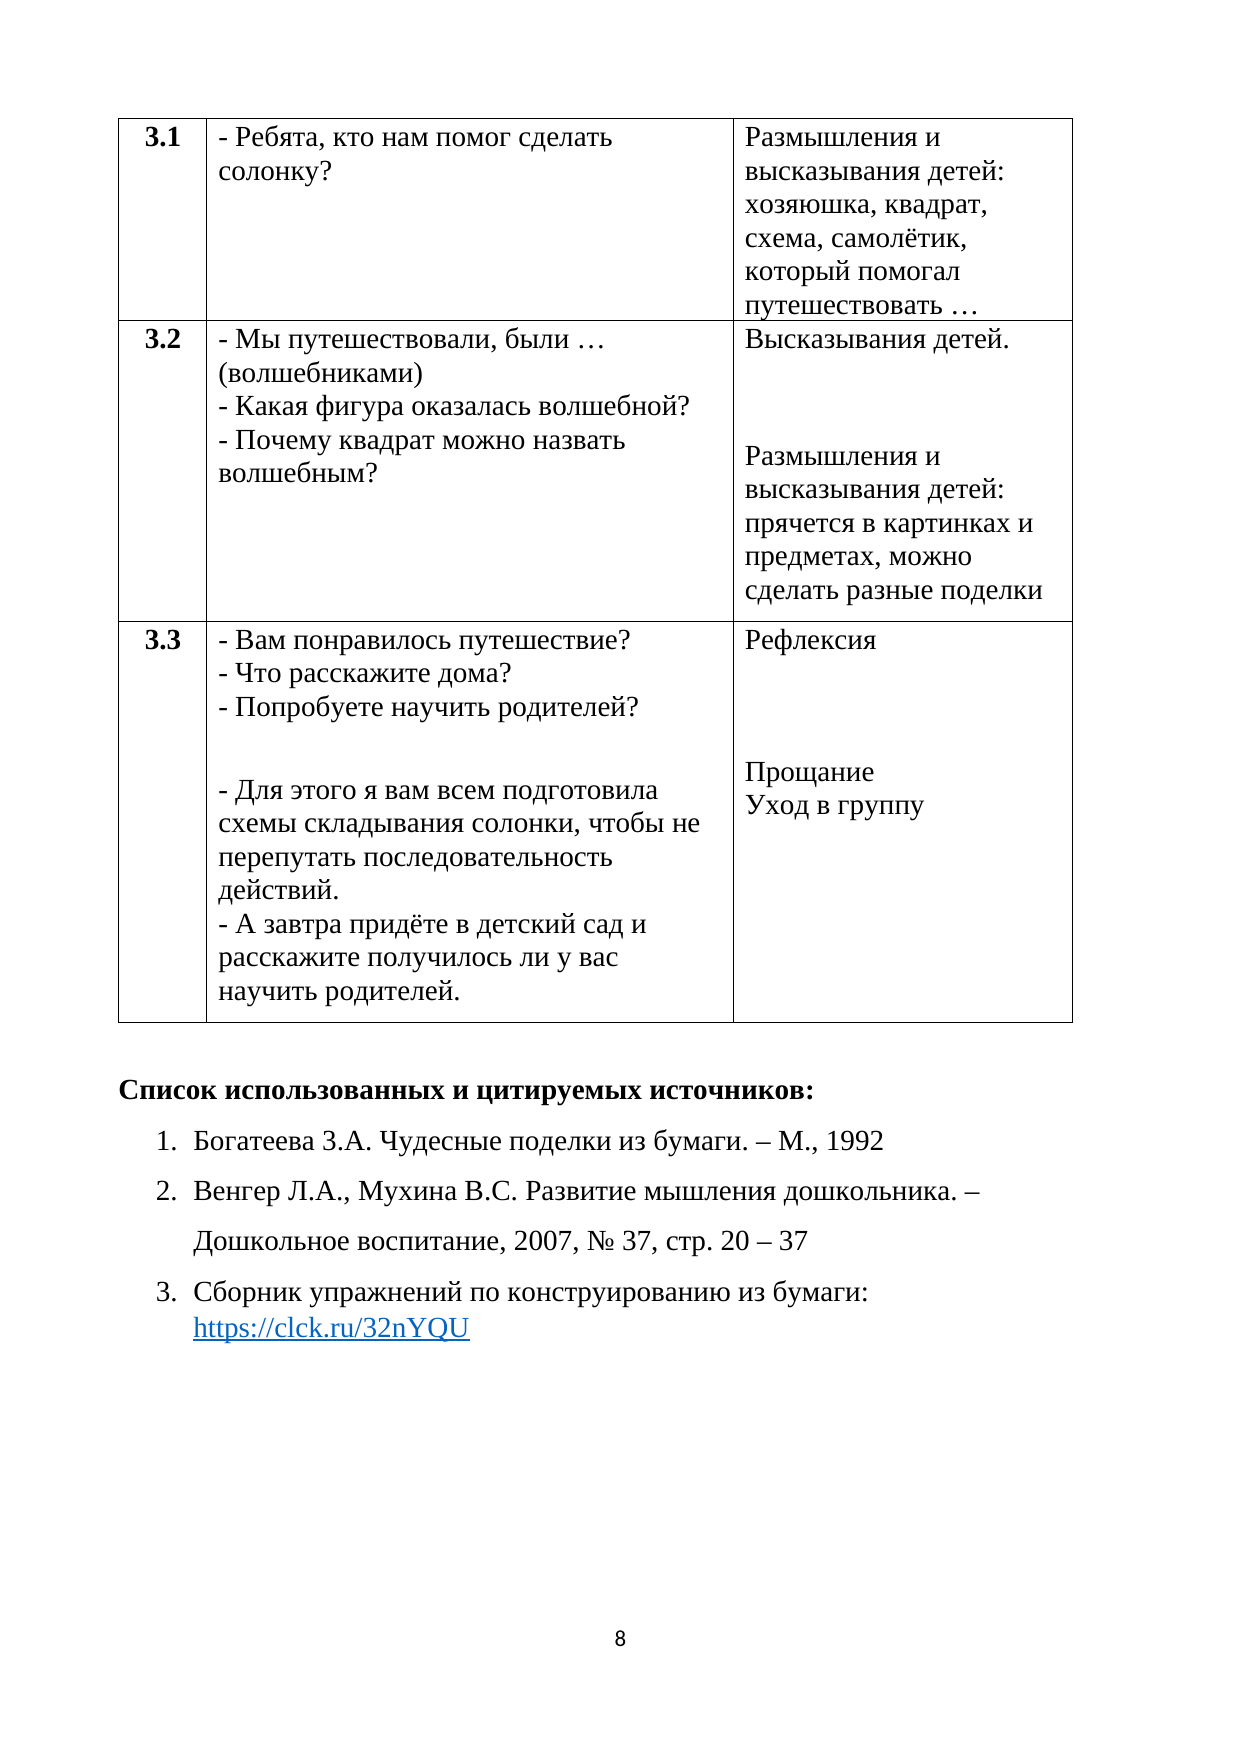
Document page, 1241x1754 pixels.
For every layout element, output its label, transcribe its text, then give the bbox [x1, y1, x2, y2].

table_cell 3.2 [119, 321, 206, 621]
text Список использованных и цитируемых источников: [118, 1072, 1122, 1106]
table_cell - Вам понравилось путешествие? - Что расскажите дома? - Попробуете научить родителей? - Для этого я вам всем подготовила схемы складывания солонки, чтобы не перепутать последовательность действий. - А завтра придёте в детский сад и расскажите получилось ли у вас научить родителей. [207, 622, 733, 1022]
table_cell - Мы путешествовали, были … (волшебниками) - Какая фигура оказалась волшебной? - Почему квадрат можно назвать волшебным? [207, 321, 733, 621]
table_cell 3.1 [119, 119, 206, 320]
table_cell Размышления и высказывания детей: хозяюшка, квадрат, схема, самолётик, который помогал путешествовать … [734, 119, 1072, 320]
table_cell - Ребята, кто нам помог сделать солонку? [207, 119, 733, 320]
list Богатеева 3.А. Чудесные поделки из бумаги. – М., 1992 [156, 1123, 1122, 1156]
list Венгер Л.А., Мухина В.С. Развитие мышления дошкольника. – Дошкольное воспитание, 2007, № 37, стр. 20 – 37 [156, 1173, 1122, 1257]
list Сборник упражнений по конструированию из бумаги: https://clck.ru/32nYQU [156, 1274, 1122, 1343]
table_cell Высказывания детей. Размышления и высказывания детей: прячется в картинках и предметах, можно сделать разные поделки [734, 321, 1072, 621]
table_cell 3.3 [119, 622, 206, 1022]
table_cell Рефлексия Прощание Уход в группу [734, 622, 1072, 1022]
